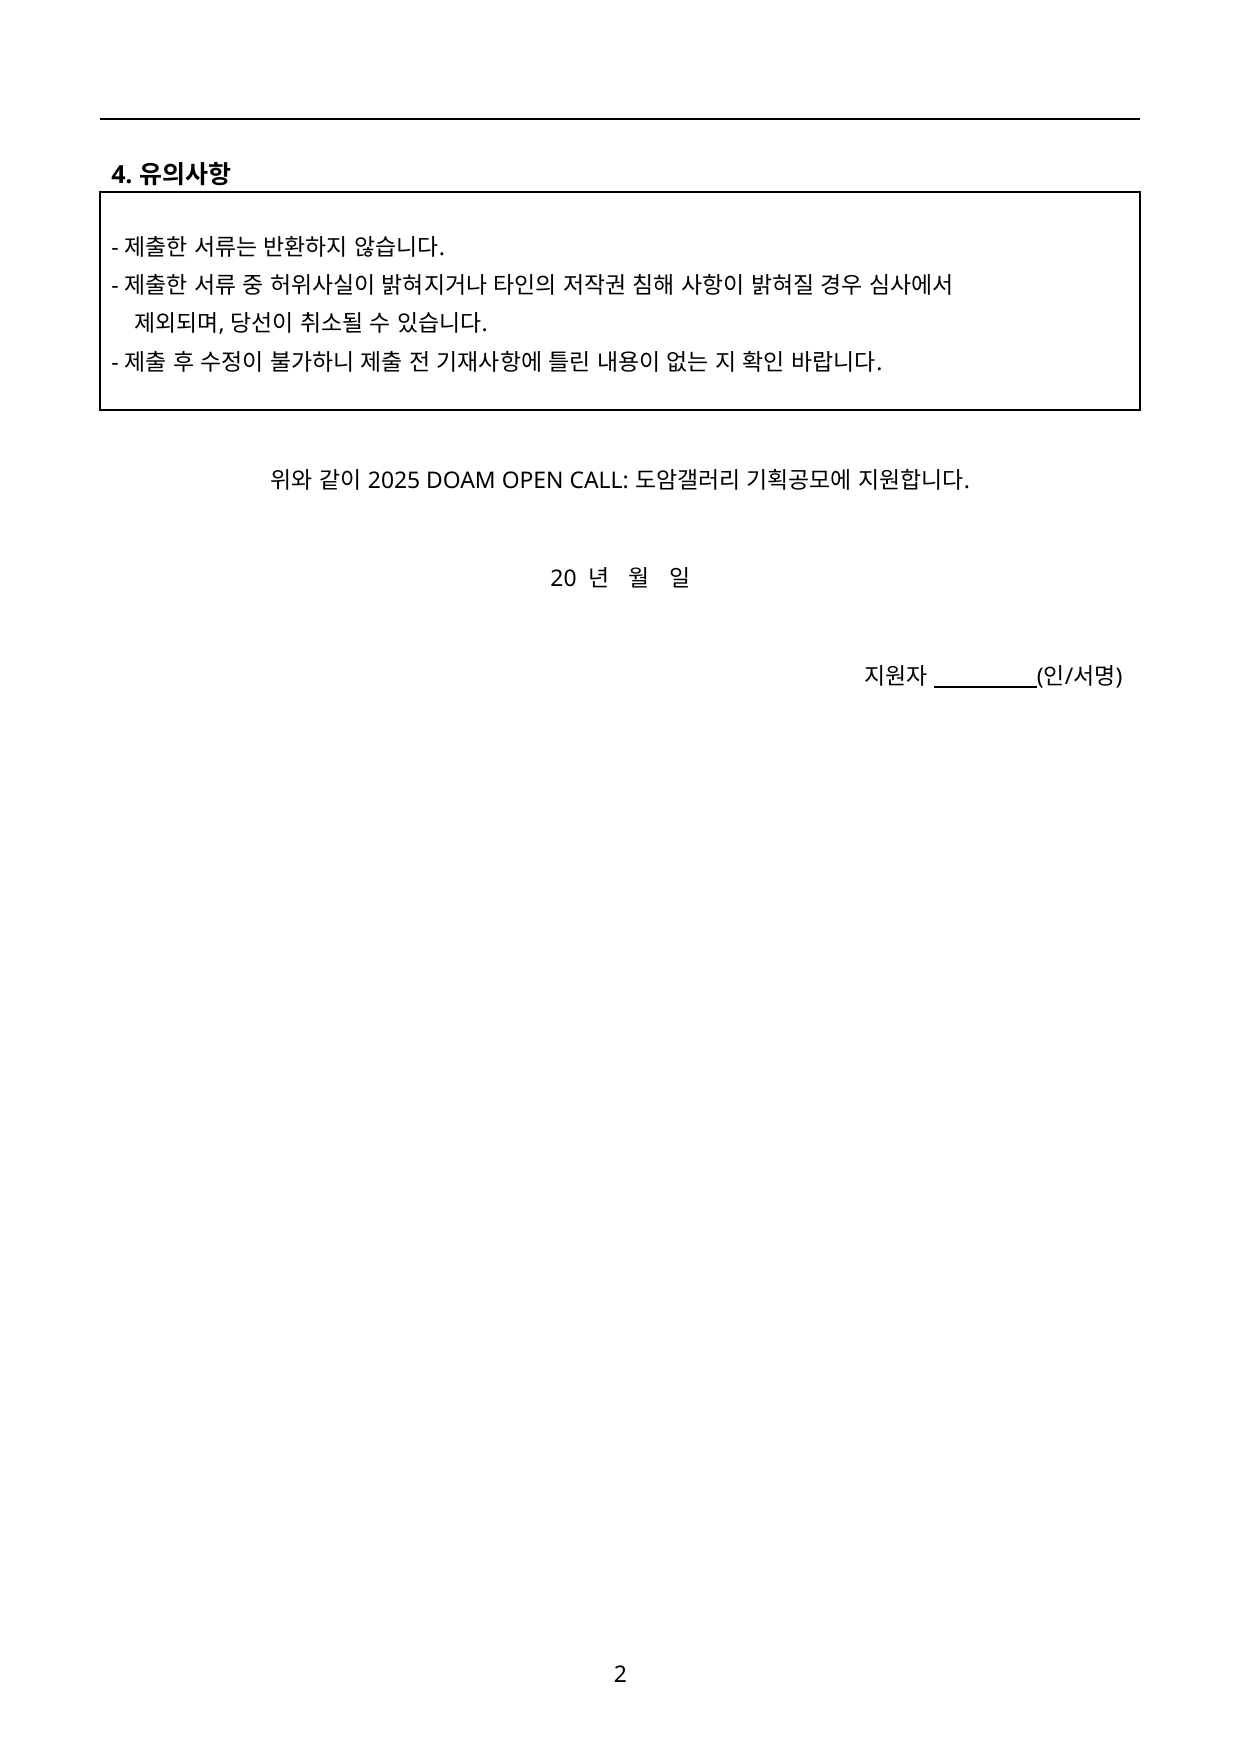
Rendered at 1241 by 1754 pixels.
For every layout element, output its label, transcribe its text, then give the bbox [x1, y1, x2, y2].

text 지원자 (인/서명) [118, 658, 1122, 691]
text 20 년 월 일 [118, 560, 1122, 593]
text 위와 같이 2025 DOAM OPEN CALL: 도암갤러리 기획공모에 지원합니다. [118, 462, 1122, 496]
table_cell - 제출한 서류는 반환하지 않습니다. - 제출한 서류 중 허위사실이 밝혀지거나 타인의 저작권 침해 사항이 밝혀질 경우 심사에서 제외되며, 당선이 취소될 수 있습니다. - 제출 후 수정이 불가하니 제출 전 기재사항에 틀린 내용이 없는 지 확인 바랍니다. [101, 193, 1139, 409]
table_cell 4. 유의사항 [100, 120, 1140, 191]
